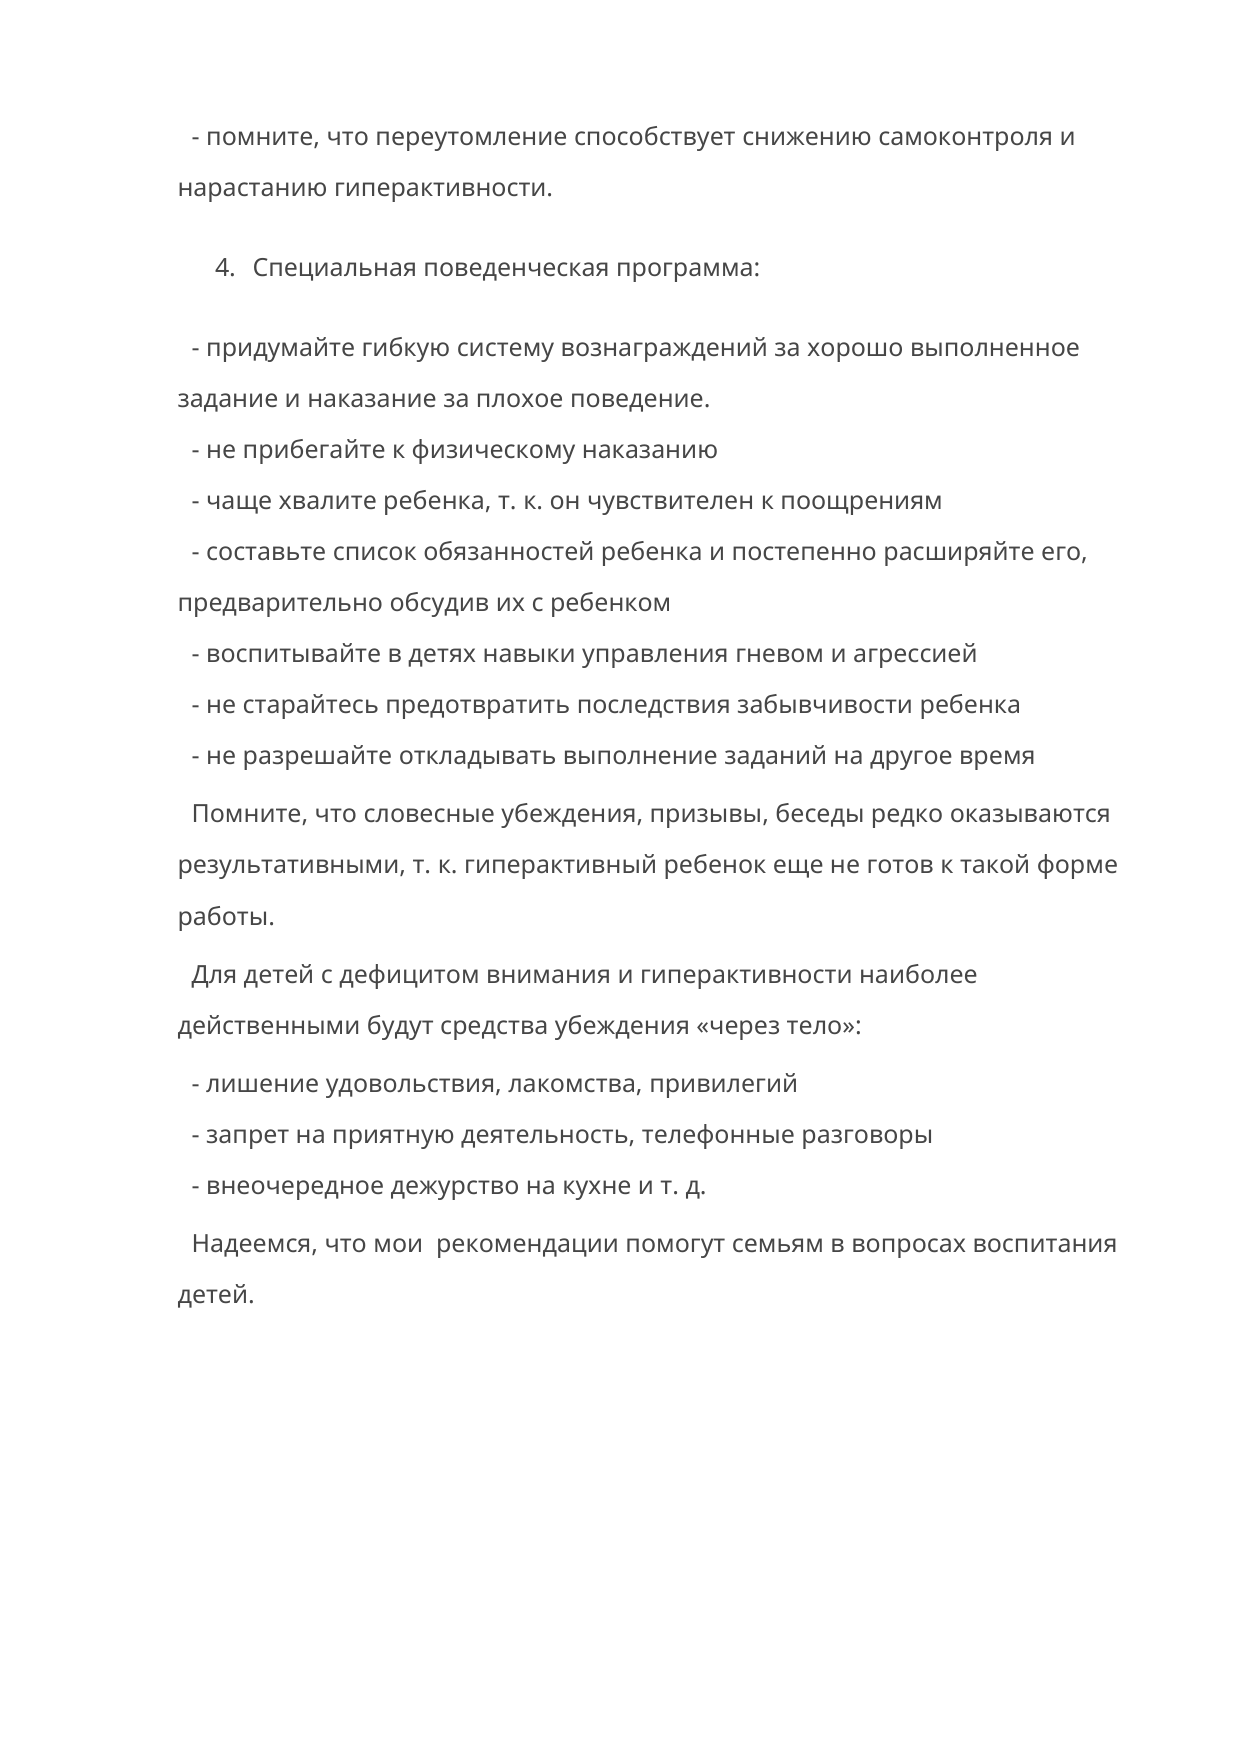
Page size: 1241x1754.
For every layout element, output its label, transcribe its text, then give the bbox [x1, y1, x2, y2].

text - лишение удовольствия, лакомства, привилегий [177, 1065, 1152, 1099]
list Специальная поведенческая программа: [215, 249, 1152, 283]
text - чаще хвалите ребенка, т. к. он чувствителен к поощрениям [177, 483, 1152, 517]
text - не прибегайте к физическому наказанию [177, 432, 1152, 466]
text - воспитывайте в детях навыки управления гневом и агрессией [177, 636, 1152, 670]
text - внеочередное дежурство на кухне и т. д. [177, 1167, 1152, 1202]
text - помните, что переутомление способствует снижению самоконтроля и нарастанию гиперактивности. [177, 118, 1152, 203]
text Надеемся, что мои рекомендации помогут семьям в вопросах воспитания детей. [177, 1226, 1152, 1311]
text - составьте список обязанностей ребенка и постепенно расширяйте его, предварительно обсудив их с ребенком [177, 534, 1152, 619]
text - придумайте гибкую систему вознаграждений за хорошо выполненное задание и наказание за плохое поведение. [177, 329, 1152, 415]
text Для детей с дефицитом внимания и гиперактивности наиболее действенными будут средства убеждения «через тело»: [177, 956, 1152, 1041]
text - не старайтесь предотвратить последствия забывчивости ребенка [177, 687, 1152, 721]
text - не разрешайте откладывать выполнение заданий на другое время [177, 738, 1152, 772]
text Помните, что словесные убеждения, призывы, беседы редко оказываются результативными, т. к. гиперактивный ребенок еще не готов к такой форме работы. [177, 796, 1152, 932]
text - запрет на приятную деятельность, телефонные разговоры [177, 1116, 1152, 1151]
